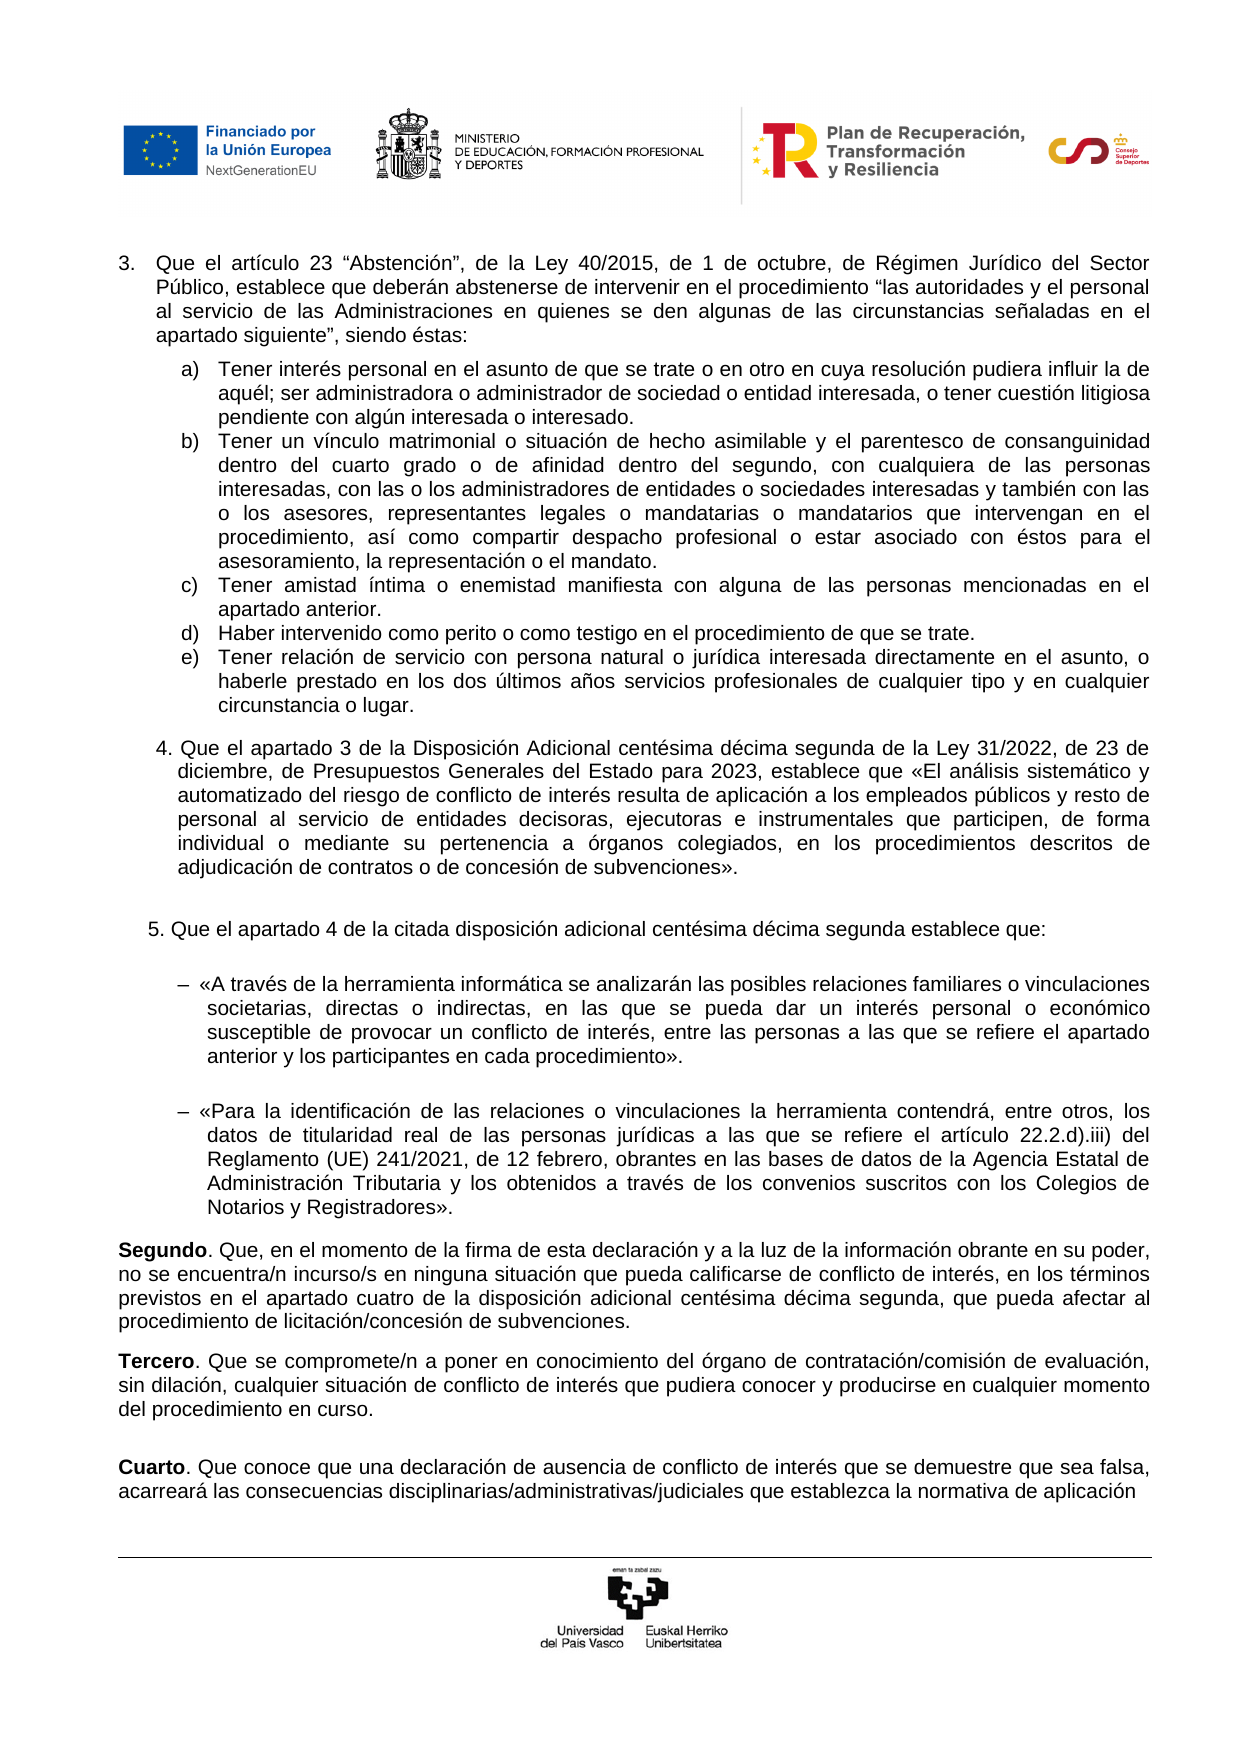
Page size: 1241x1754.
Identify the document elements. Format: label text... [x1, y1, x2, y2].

text Tercero. Que se compromete/n a poner en conocimiento del órgano de contratación/comisión de evaluación, sin dilación, cualquier situación de conflicto de interés que pudiera conocer y producirse en cualquier momento del procedimiento en curso. [118, 1349, 1152, 1421]
text 5. Que el apartado 4 de la citada disposición adicional centésima décima segunda establece que: [148, 917, 1152, 941]
picture [118, 90, 1152, 217]
list Tener amistad íntima o enemistad manifiesta con alguna de las personas mencionadas en el apartado anterior. [181, 573, 1152, 621]
text – «Para la identificación de las relaciones o vinculaciones la herramienta contendrá, entre otros, los datos de titularidad real de las personas jurídicas a las que se refiere el artículo 22.2.d).iii) del Reglamento (UE) 241/2021, de 12 febrero, obrantes en las bases de datos de la Agencia Estatal de Administración Tributaria y los obtenidos a través de los convenios suscritos con los Colegios de Notarios y Registradores». [177, 1099, 1152, 1219]
text Segundo. Que, en el momento de la firma de esta declaración y a la luz de la información obrante en su poder, no se encuentra/n incurso/s en ninguna situación que pueda calificarse de conflicto de interés, en los términos previstos en el apartado cuatro de la disposición adicional centésima décima segunda, que pueda afectar al procedimiento de licitación/concesión de subvenciones. [118, 1237, 1152, 1333]
list Tener un vínculo matrimonial o situación de hecho asimilable y el parentesco de consanguinidad dentro del cuarto grado o de afinidad dentro del segundo, con cualquiera de las personas interesadas, con las o los administradores de entidades o sociedades interesadas y también con las o los asesores, representantes legales o mandatarias o mandatarios que intervengan en el procedimiento, así como compartir despacho profesional o estar asociado con éstos para el asesoramiento, la representación o el mandato. [181, 429, 1152, 573]
text – «A través de la herramienta informática se analizarán las posibles relaciones familiares o vinculaciones societarias, directas o indirectas, en las que se pueda dar un interés personal o económico susceptible de provocar un conflicto de interés, entre las personas a las que se refiere el apartado anterior y los participantes en cada procedimiento». [177, 972, 1152, 1068]
list Que el artículo 23 “Abstención”, de la Ley 40/2015, de 1 de octubre, de Régimen Jurídico del Sector Público, establece que deberán abstenerse de intervenir en el procedimiento “las autoridades y el personal al servicio de las Administraciones en quienes se den algunas de las circunstancias señaladas en el apartado siguiente”, siendo éstas: [118, 251, 1152, 347]
list Haber intervenido como perito o como testigo en el procedimiento de que se trate. [181, 621, 1152, 645]
text 4. Que el apartado 3 de la Disposición Adicional centésima décima segunda de la Ley 31/2022, de 23 de diciembre, de Presupuestos Generales del Estado para 2023, establece que «El análisis sistemático y automatizado del riesgo de conflicto de interés resulta de aplicación a los empleados públicos y resto de personal al servicio de entidades decisoras, ejecutoras e instrumentales que participen, de forma individual o mediante su pertenencia a órganos colegiados, en los procedimientos descritos de adjudicación de contratos o de concesión de subvenciones». [156, 735, 1152, 879]
picture [533, 1560, 737, 1654]
list Tener interés personal en el asunto de que se trate o en otro en cuya resolución pudiera influir la de aquél; ser administradora o administrador de sociedad o entidad interesada, o tener cuestión litigiosa pendiente con algún interesada o interesado. [181, 357, 1152, 429]
text Cuarto. Que conoce que una declaración de ausencia de conflicto de interés que se demuestre que sea falsa, acarreará las consecuencias disciplinarias/administrativas/judiciales que establezca la normativa de aplicación [118, 1455, 1152, 1503]
list Tener relación de servicio con persona natural o jurídica interesada directamente en el asunto, o haberle prestado en los dos últimos años servicios profesionales de cualquier tipo y en cualquier circunstancia o lugar. [181, 645, 1152, 717]
